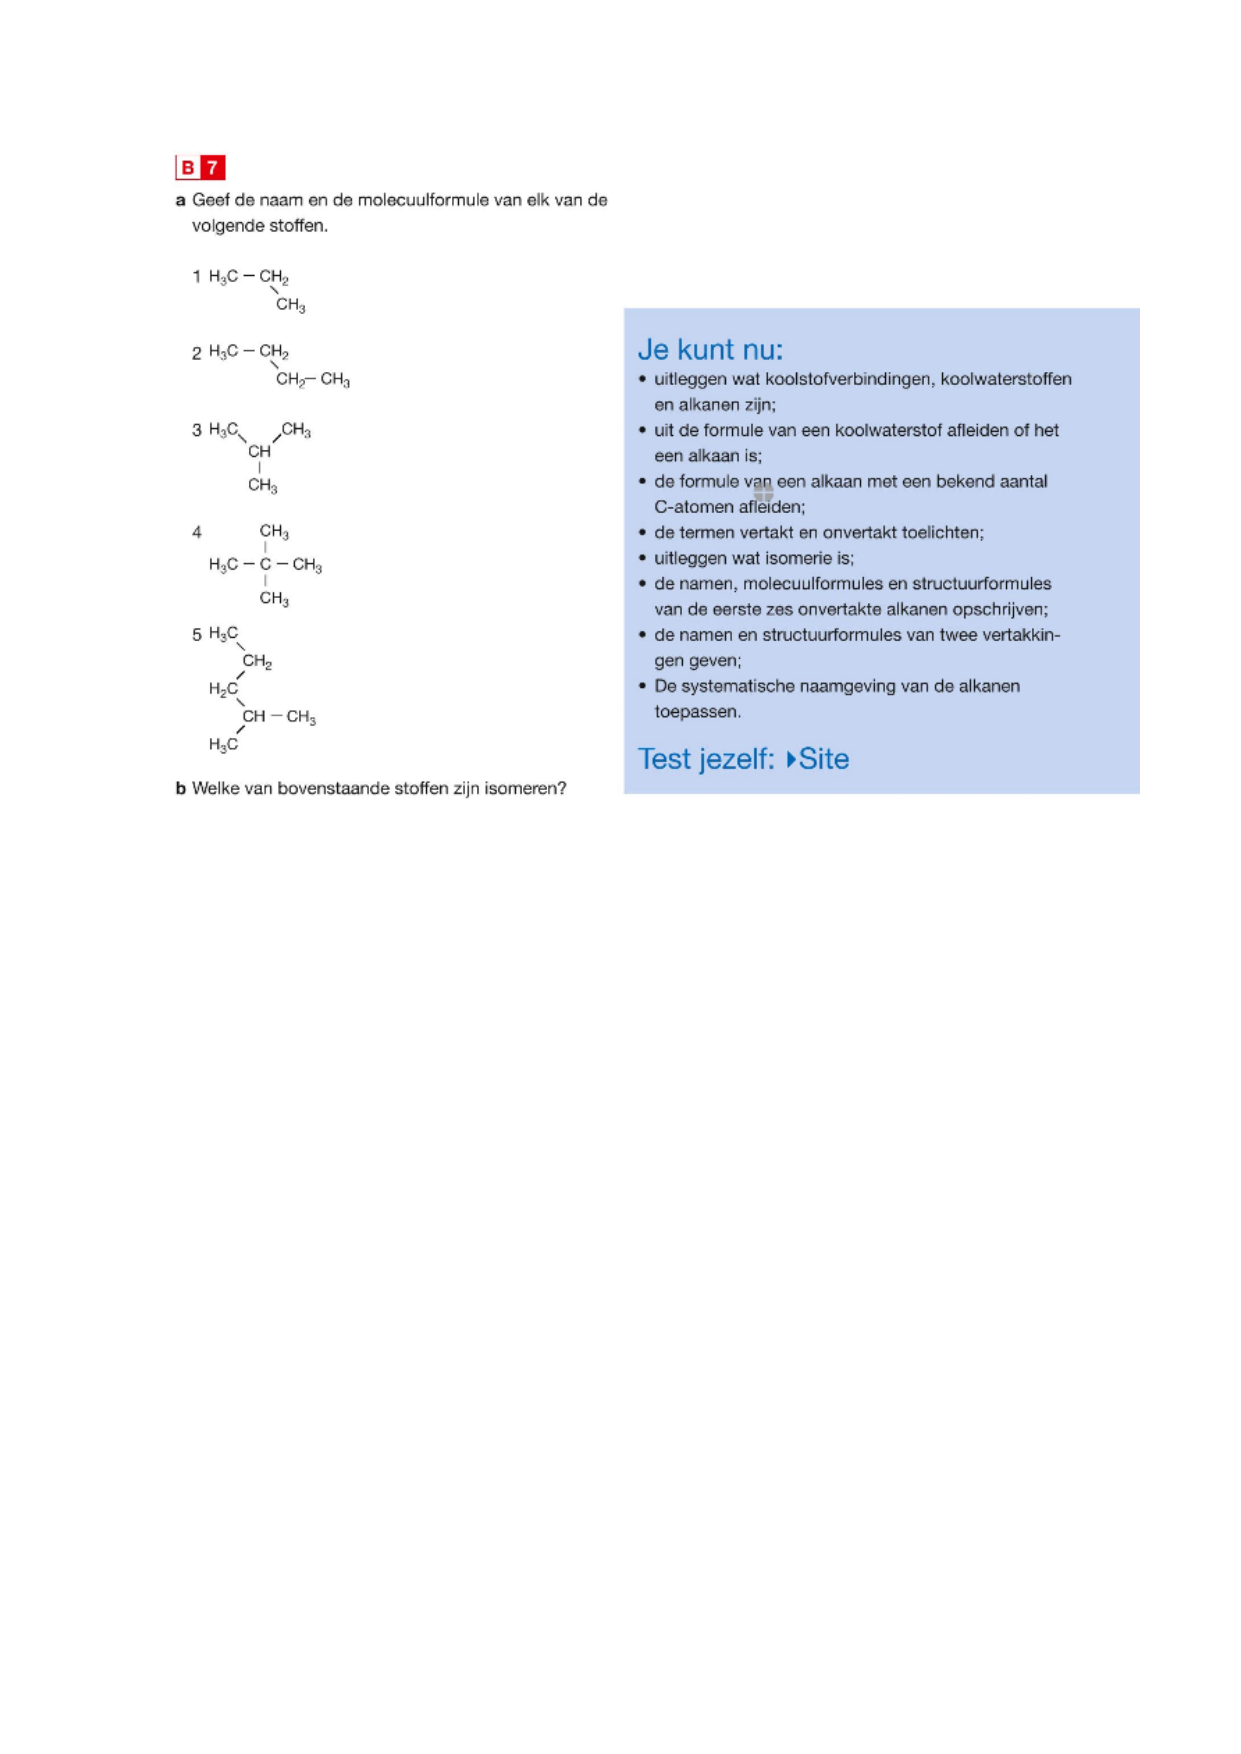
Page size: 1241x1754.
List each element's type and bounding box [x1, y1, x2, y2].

picture [147, 147, 1140, 811]
